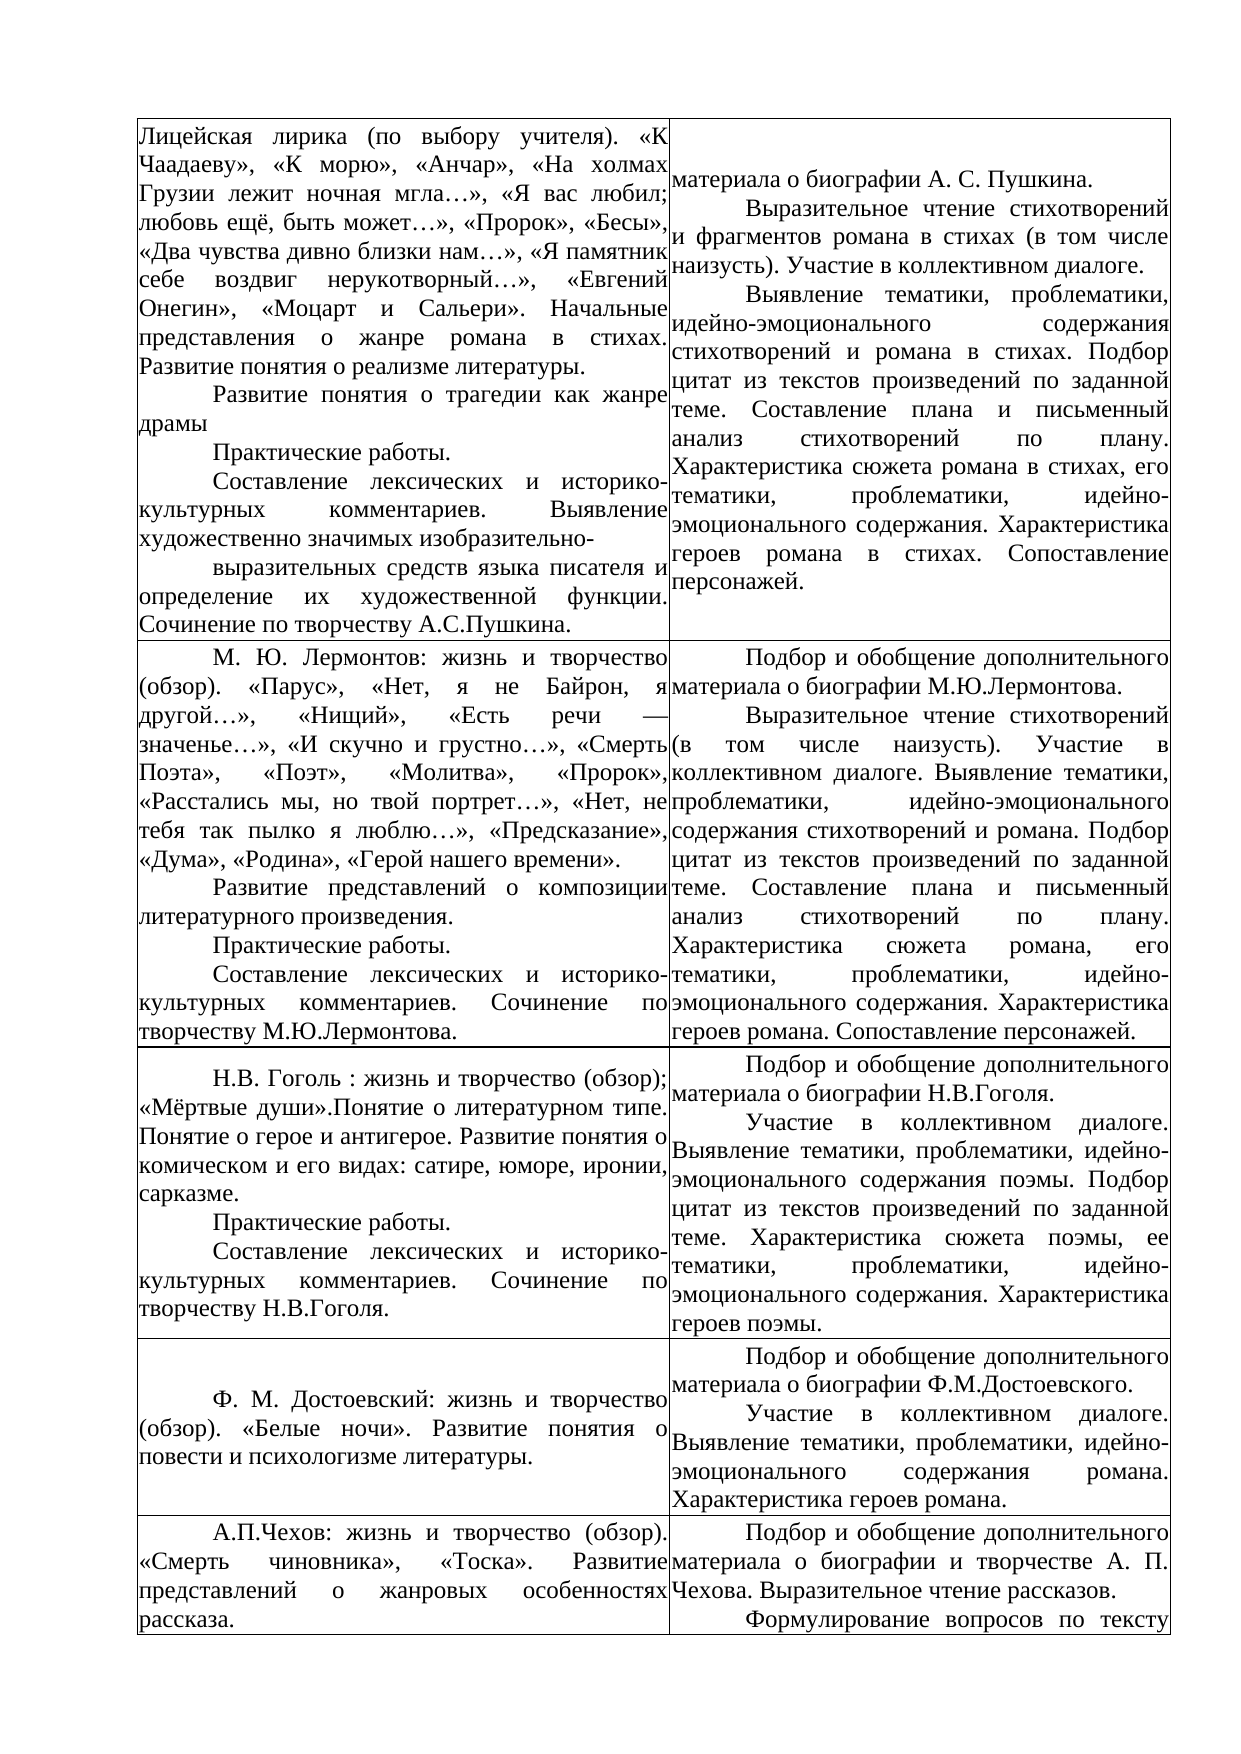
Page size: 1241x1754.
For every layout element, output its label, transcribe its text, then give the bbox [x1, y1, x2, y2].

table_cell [138, 1516, 669, 1634]
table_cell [670, 119, 1170, 640]
table_cell М. Ю. Лермонтов: жизнь и творчество (обзор). «Парус», «Нет, я не Байрон, я другой…», «Нищий», «Есть речи — значенье…», «И скучно и грустно…», «Смерть Поэта», «Поэт», «Молитва», «Пророк», «Расстались мы, но твой портрет…», «Нет, не тебя так пылко я люблю…», «Предсказание», «Дума», «Родина», «Герой нашего времени». Развитие представлений о композиции литературного произведения. Практические работы. Составление лексических и историко-культурных комментариев. Сочинение по творчеству М.Ю.Лермонтова. [138, 641, 669, 1046]
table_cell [670, 1516, 1170, 1634]
table_cell Н.В. Гоголь : жизнь и творчество (обзор); «Мёртвые души».Понятие о литературном типе. Понятие о герое и антигерое. Развитие понятия о комическом и его видах: сатире, юморе, иронии, сарказме. Практические работы. Составление лексических и историко-культурных комментариев. Сочинение по творчеству Н.В.Гоголя. [138, 1048, 669, 1338]
table_cell Подбор и обобщение дополнительного материала о биографии М.Ю.Лермонтова. Выразительное чтение стихотворений (в том числе наизусть). Участие в коллективном диалоге. Выявление тематики, проблематики, идейно-эмоционального содержания стихотворений и романа. Подбор цитат из текстов произведений по заданной теме. Составление плана и письменный анализ стихотворений по плану. Характеристика сюжета романа, его тематики, проблематики, идейно-эмоционального содержания. Характеристика героев романа. Сопоставление персонажей. [670, 641, 1170, 1046]
table_cell Ф. М. Достоевский: жизнь и творчество (обзор). «Белые ночи». Развитие понятия о повести и психологизме литературы. [138, 1339, 669, 1515]
table_cell Подбор и обобщение дополнительного материала о биографии Ф.М.Достоевского. Участие в коллективном диалоге. Выявление тематики, проблематики, идейно-эмоционального содержания романа. Характеристика героев романа. [670, 1339, 1170, 1515]
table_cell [138, 119, 669, 640]
table_cell Подбор и обобщение дополнительного материала о биографии Н.В.Гоголя. Участие в коллективном диалоге. Выявление тематики, проблематики, идейно-эмоционального содержания поэмы. Подбор цитат из текстов произведений по заданной теме. Характеристика сюжета поэмы, ее тематики, проблематики, идейно-эмоционального содержания. Характеристика героев поэмы. [670, 1048, 1170, 1338]
